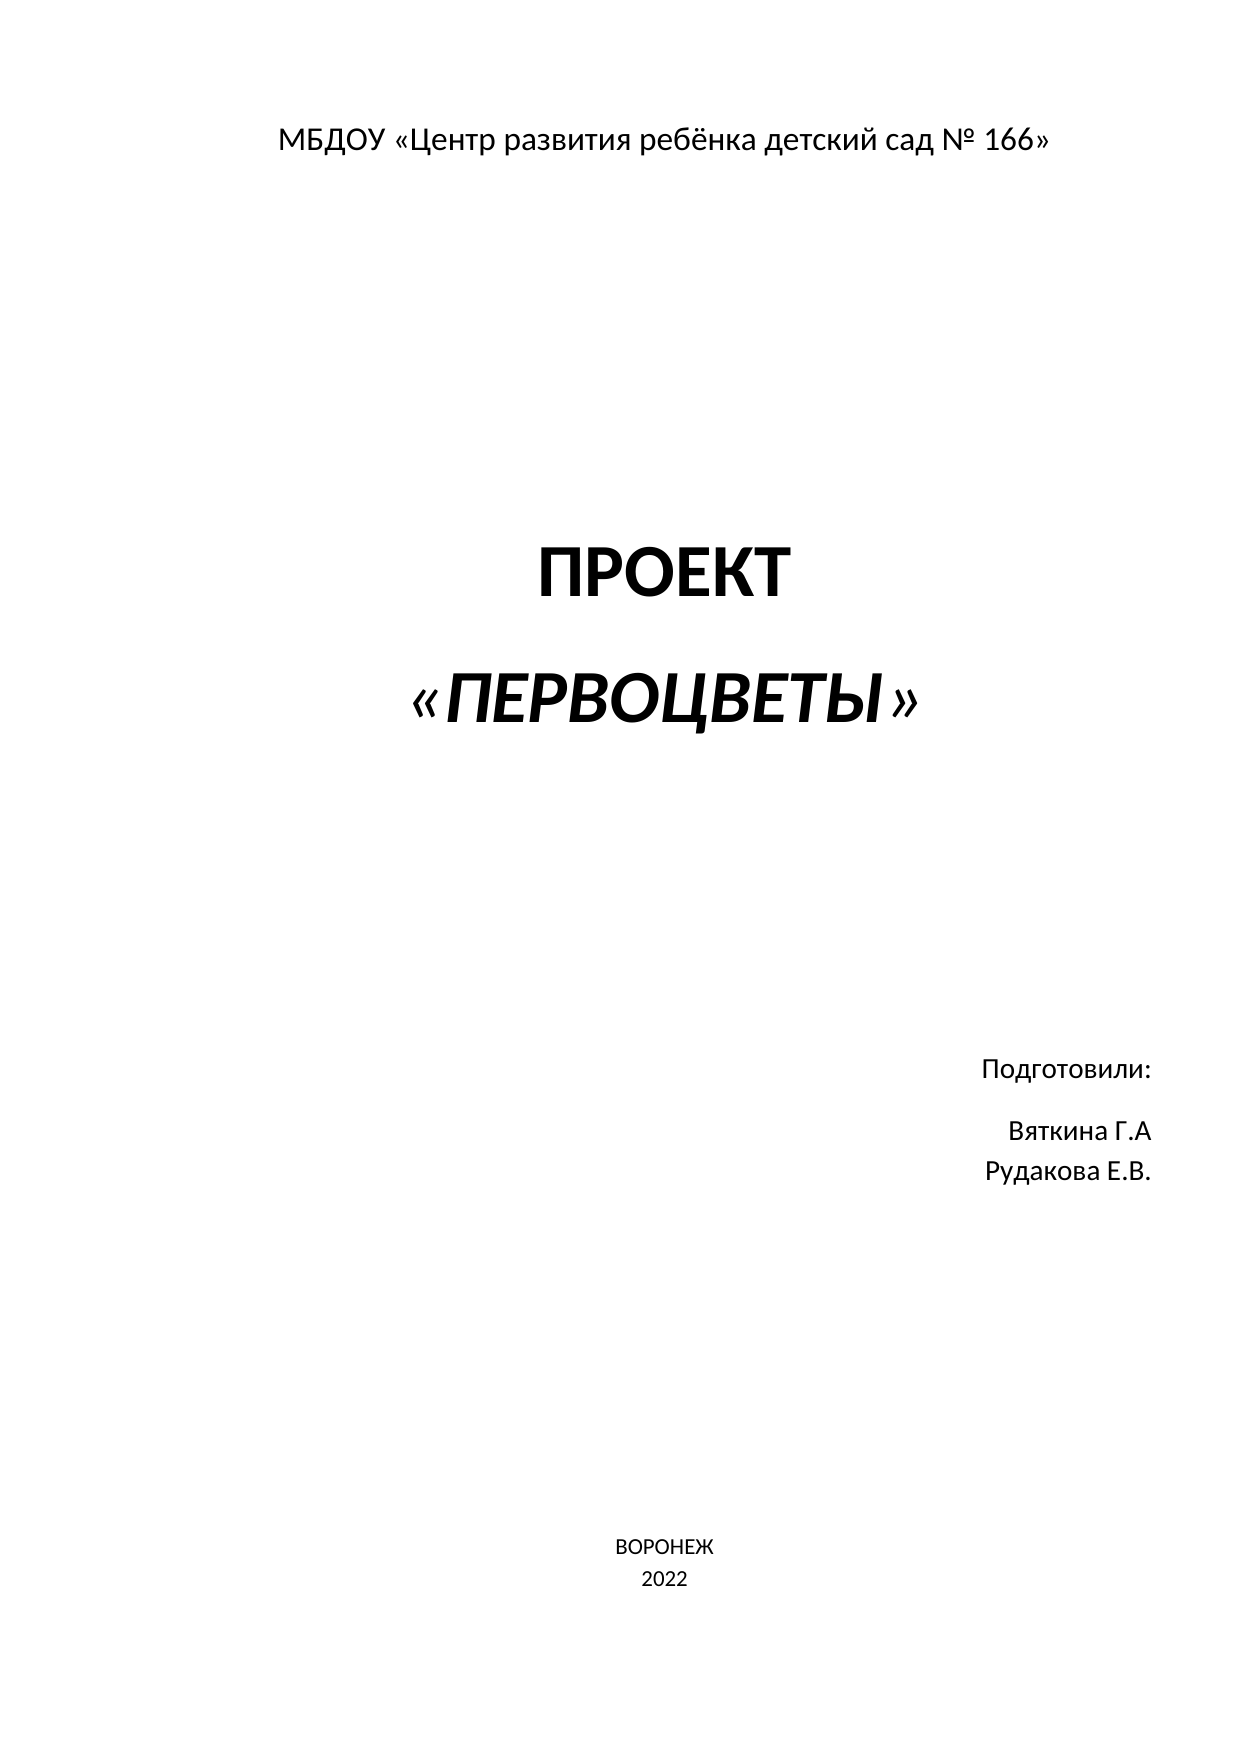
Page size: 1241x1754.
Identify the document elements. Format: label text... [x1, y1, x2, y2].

text «ПЕРВОЦВЕТЫ» [177, 650, 1152, 741]
text Вяткина Г.А Рудакова Е.В. [177, 1112, 1152, 1188]
text МБДОУ «Центр развития ребёнка детский сад № 166» [177, 118, 1152, 159]
text ВОРОНЕЖ 2022 [177, 1532, 1152, 1593]
text ПРОЕКТ [177, 524, 1152, 615]
text Подготовили: [177, 1050, 1152, 1085]
